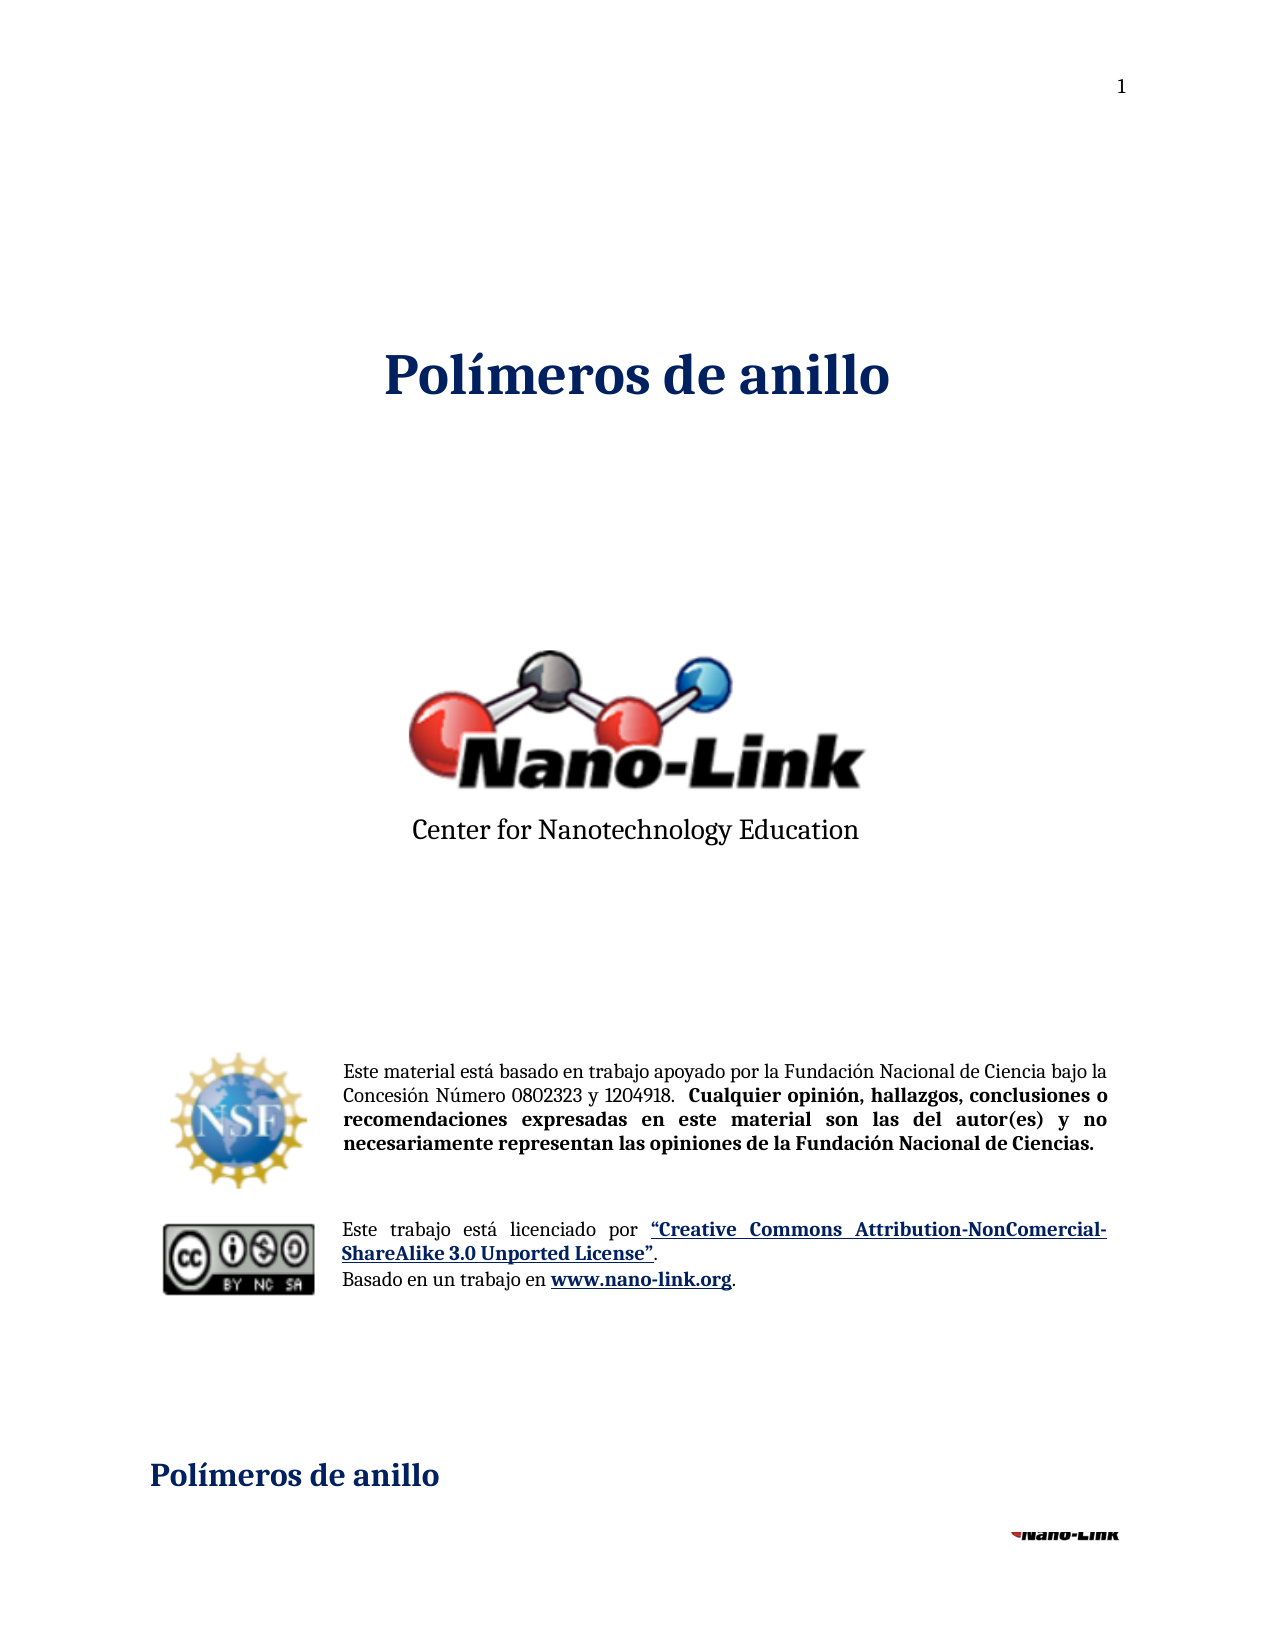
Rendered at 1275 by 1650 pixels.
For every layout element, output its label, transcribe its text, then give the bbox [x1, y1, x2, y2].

text Polímeros de anillo [150, 342, 1125, 409]
picture [381, 638, 894, 805]
picture [1007, 1532, 1125, 1547]
picture [158, 1042, 328, 1314]
text Polímeros de anillo [150, 1456, 1125, 1494]
